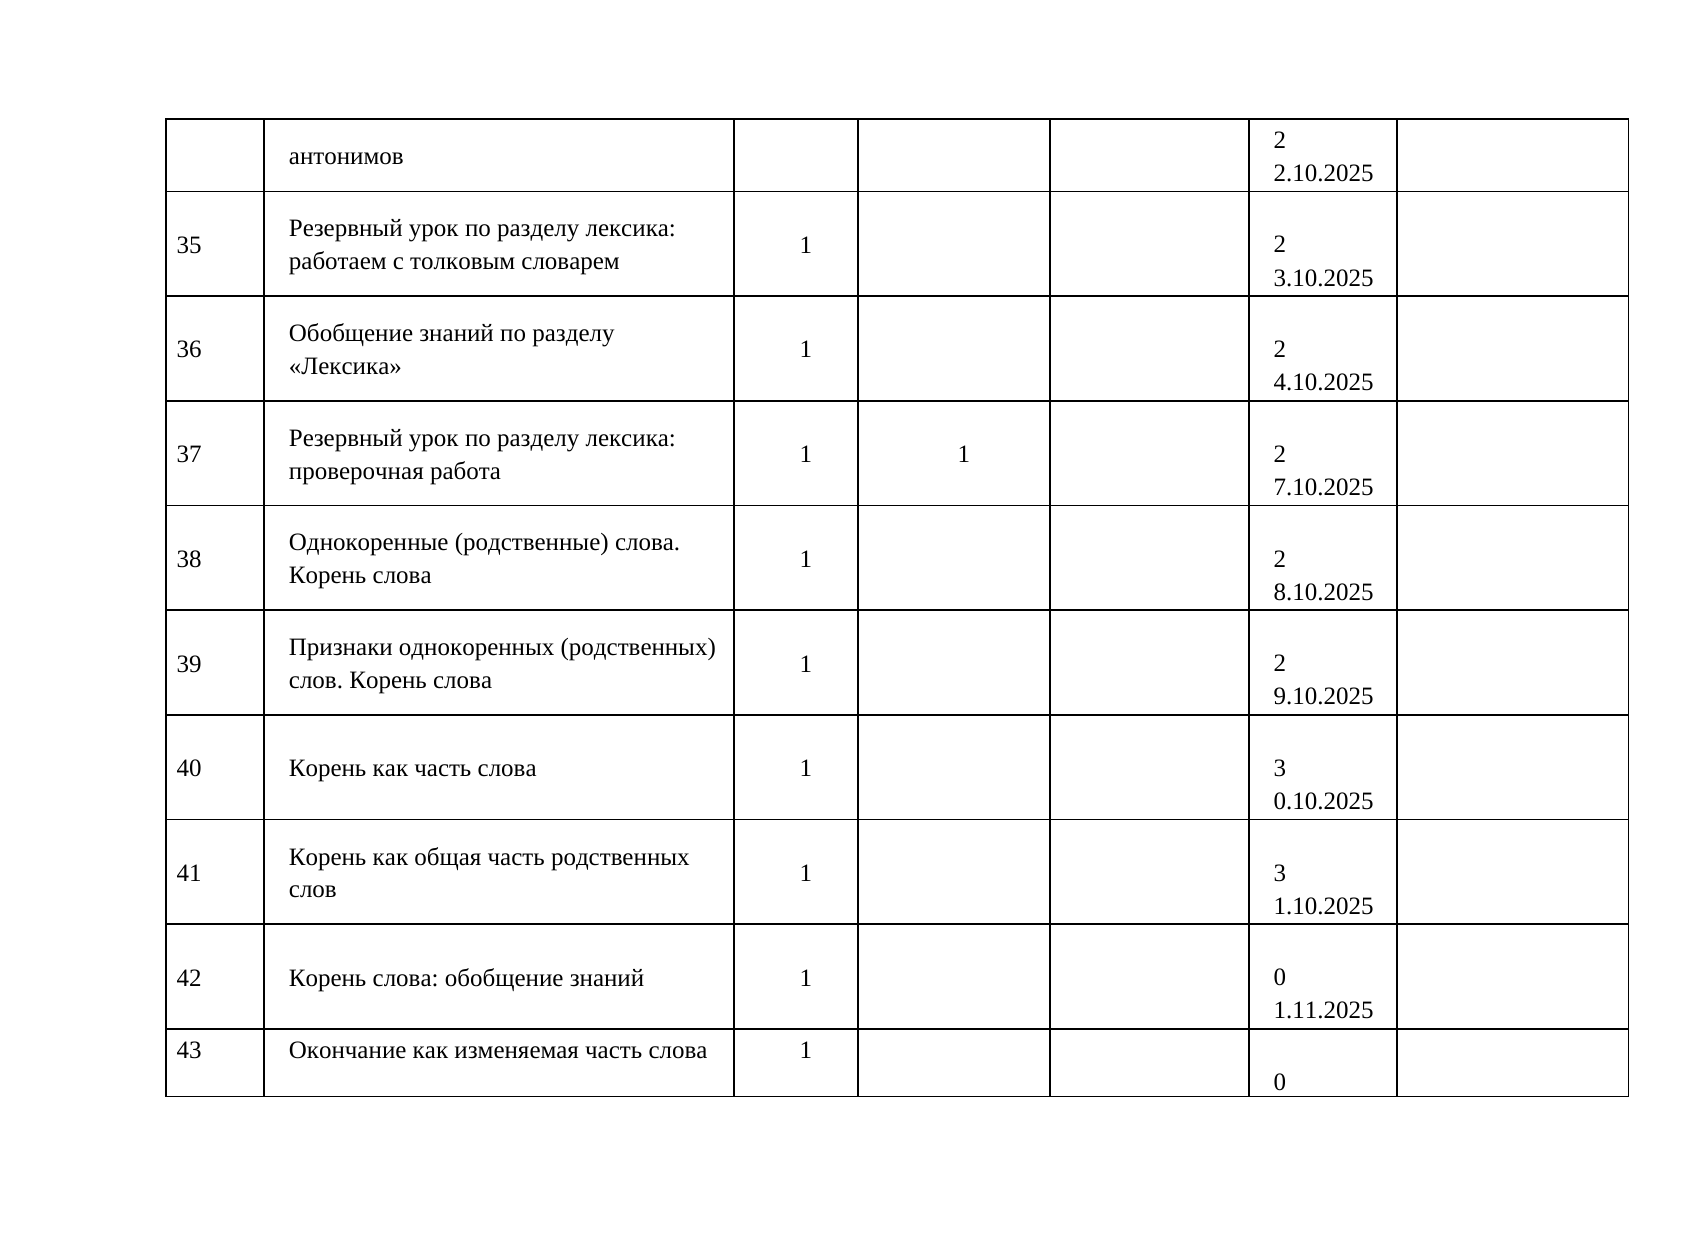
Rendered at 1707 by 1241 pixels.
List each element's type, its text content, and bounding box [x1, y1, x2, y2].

table_cell [859, 716, 1049, 819]
table_cell 37 [167, 402, 263, 504]
table_cell 42 [167, 925, 263, 1028]
table_cell 30.10.2025 [1250, 716, 1396, 819]
table_cell [1398, 297, 1628, 400]
table_cell 1 [735, 192, 857, 295]
table_cell 34 [167, 120, 263, 191]
table_cell [859, 820, 1049, 923]
table_cell Признаки однокоренных (родственных) слов. Корень слова [265, 611, 733, 714]
table_cell [859, 925, 1049, 1028]
table_cell [1398, 120, 1628, 191]
table_cell 22.10.2025 [1250, 120, 1396, 191]
table_cell 1 [735, 506, 857, 609]
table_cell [265, 1030, 733, 1096]
table_cell 1 [735, 297, 857, 400]
table_cell 1 [735, 716, 857, 819]
table_cell [1398, 506, 1628, 609]
table_cell [1051, 716, 1248, 819]
table_cell 01.11.2025 [1250, 925, 1396, 1028]
table_cell [1398, 716, 1628, 819]
table_cell 41 [167, 820, 263, 923]
table_cell [1398, 192, 1628, 295]
table_cell [1398, 611, 1628, 714]
table_cell 1 [735, 820, 857, 923]
table_cell [859, 1030, 1049, 1096]
table_cell 29.10.2025 [1250, 611, 1396, 714]
table_cell [1051, 820, 1248, 923]
table_cell Корень слова: обобщение знаний [265, 925, 733, 1028]
table_cell Корень как общая часть родственных слов [265, 820, 733, 923]
table_cell 05.11.2025 [1250, 1030, 1396, 1096]
table_cell Обобщение знаний по разделу «Лексика» [265, 297, 733, 400]
table_cell [859, 192, 1049, 295]
table_cell [1051, 120, 1248, 191]
table_cell 23.10.2025 [1250, 192, 1396, 295]
table_cell [1051, 925, 1248, 1028]
table_cell [1051, 611, 1248, 714]
table_cell [859, 120, 1049, 191]
table_cell 1 [735, 1030, 857, 1096]
table_cell 1 [735, 611, 857, 714]
table_cell 28.10.2025 [1250, 506, 1396, 609]
table_cell Корень как часть слова [265, 716, 733, 819]
table_cell 31.10.2025 [1250, 820, 1396, 923]
table_cell [1051, 506, 1248, 609]
table_cell [859, 297, 1049, 400]
table_cell [1398, 925, 1628, 1028]
table_cell 1 [735, 402, 857, 504]
table_cell 40 [167, 716, 263, 819]
table_cell [1398, 1030, 1628, 1096]
table_cell Резервный урок по разделу лексика: работаем с толковым словарем [265, 192, 733, 295]
table_cell 1 [735, 120, 857, 191]
table_cell Резервный урок по разделу лексика: проверочная работа [265, 402, 733, 504]
table_cell [1051, 297, 1248, 400]
table_cell 35 [167, 192, 263, 295]
table_cell 36 [167, 297, 263, 400]
table_cell Однокоренные (родственные) слова. Корень слова [265, 506, 733, 609]
table_cell [1051, 1030, 1248, 1096]
table_cell 38 [167, 506, 263, 609]
table_cell 43 [167, 1030, 263, 1096]
table_cell 24.10.2025 [1250, 297, 1396, 400]
table_cell 1 [735, 925, 857, 1028]
table_cell 1 [859, 402, 1049, 504]
table_cell [859, 611, 1049, 714]
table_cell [265, 120, 733, 191]
table_cell 39 [167, 611, 263, 714]
table_cell 27.10.2025 [1250, 402, 1396, 504]
table_cell [1051, 402, 1248, 504]
table_cell [1051, 192, 1248, 295]
table_cell [1398, 402, 1628, 504]
table_cell [1398, 820, 1628, 923]
table_cell [859, 506, 1049, 609]
